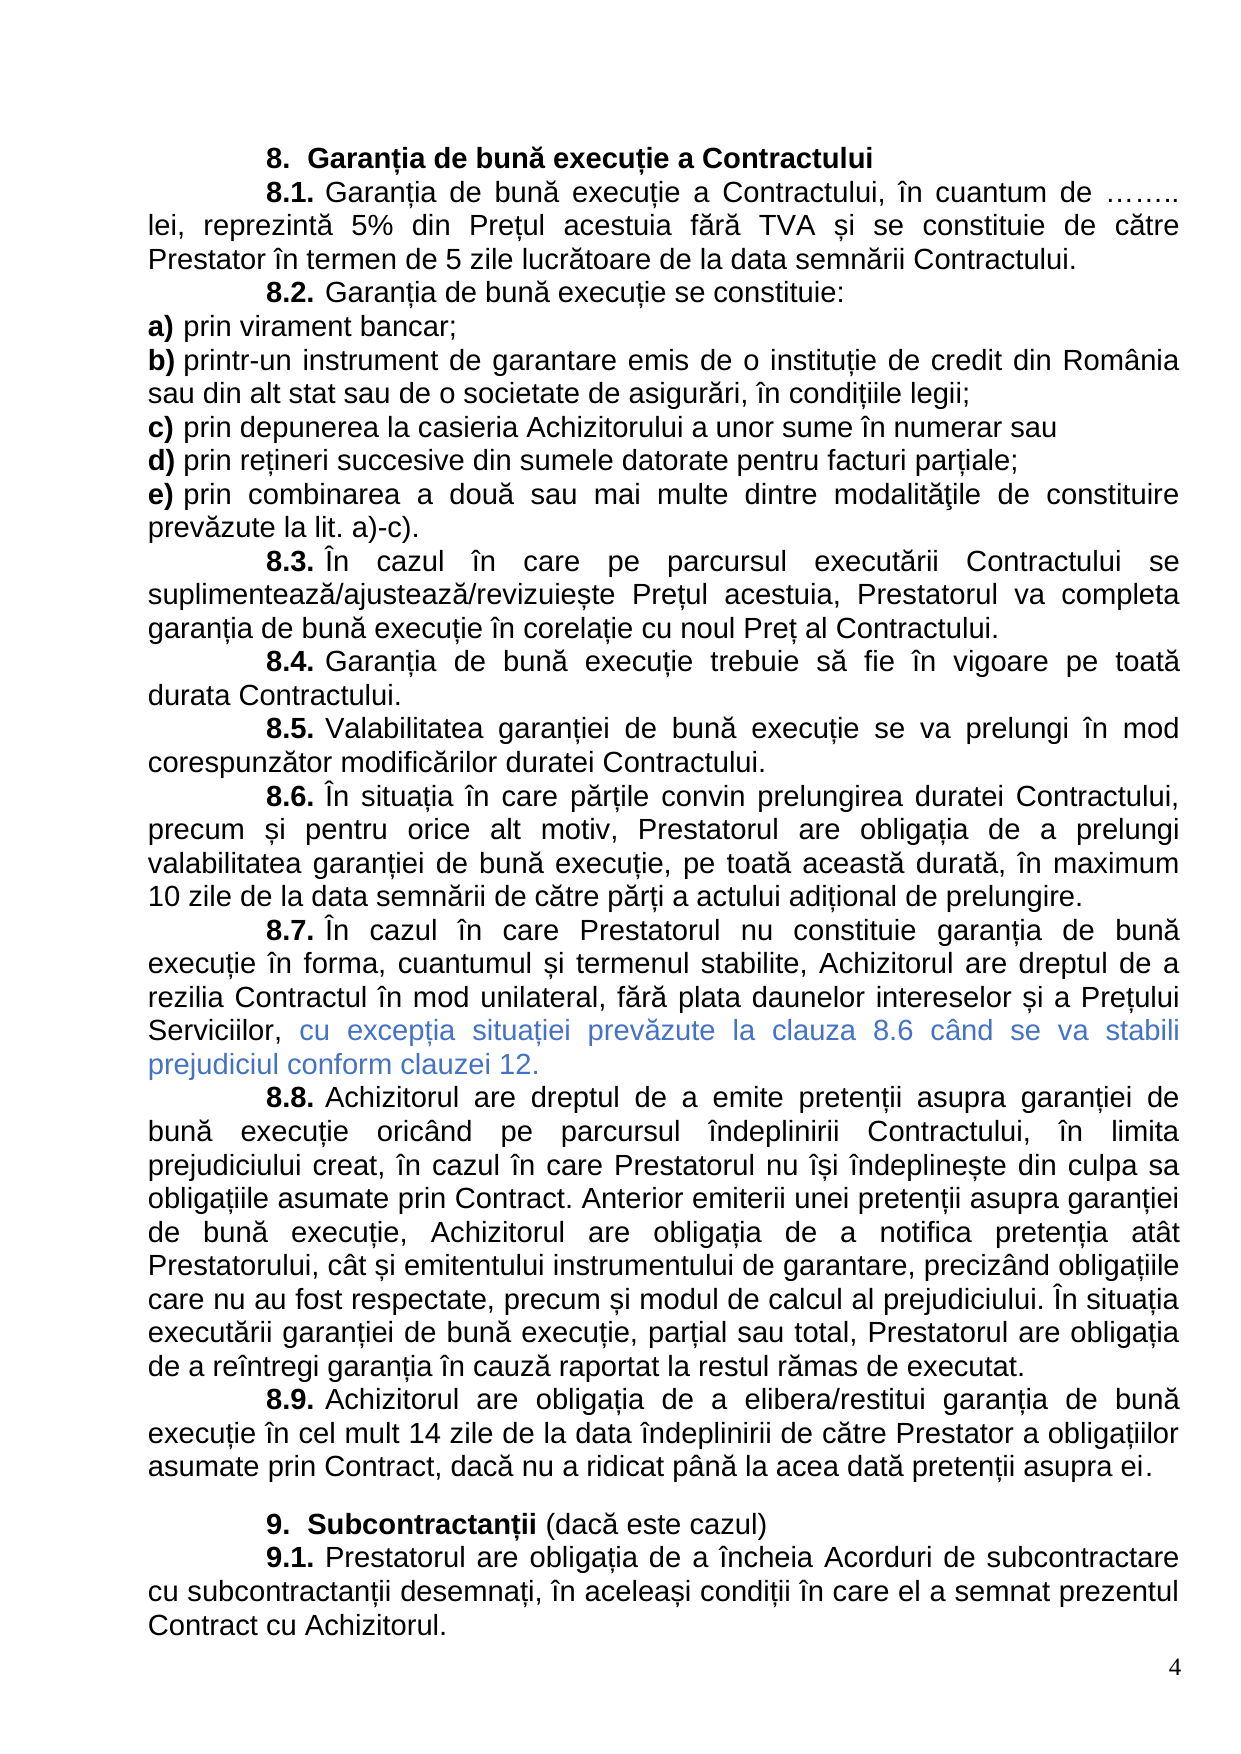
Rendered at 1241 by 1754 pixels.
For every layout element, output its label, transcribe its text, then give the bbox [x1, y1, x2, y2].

list În cazul în care pe parcursul executării Contractului se suplimentează/ajustează/revizuiește Prețul acestuia, Prestatorul va completa garanția de bună execuție în corelație cu noul Preț al Contractului. [148, 544, 1181, 644]
list prin depunerea la casieria Achizitorului a unor sume în numerar sau [148, 410, 1181, 443]
list Garanția de bună execuție a Contractului, în cuantum de …….. lei, reprezintă 5% din Prețul acestuia fără TVA și se constituie de către Prestator în termen de 5 zile lucrătoare de la data semnării Contractului. [148, 175, 1181, 276]
list Garanția de bună execuție se constituie: [148, 276, 1181, 309]
list Achizitorul are dreptul de a emite pretenții asupra garanției de bună execuție oricând pe parcursul îndeplinirii Contractului, în limita prejudiciului creat, în cazul în care Prestatorul nu își îndeplinește din culpa sa obligațiile asumate prin Contract. Anterior emiterii unei pretenții asupra garanției de bună execuție, Achizitorul are obligația de a notifica pretenția atât Prestatorului, cât și emitentului instrumentului de garantare, precizând obligațiile care nu au fost respectate, precum și modul de calcul al prejudiciului. În situația executării garanției de bună execuție, parțial sau total, Prestatorul are obligația de a reîntregi garanția în cauză raportat la restul rămas de executat. [148, 1081, 1181, 1382]
list Prestatorul are obligația de a încheia Acorduri de subcontractare cu subcontractanții desemnați, în aceleași condiții în care el a semnat prezentul Contract cu Achizitorul. [148, 1541, 1181, 1641]
list În situația în care părțile convin prelungirea duratei Contractului, precum și pentru orice alt motiv, Prestatorul are obligația de a prelungi valabilitatea garanției de bună execuție, pe toată această durată, în maximum 10 zile de la data semnării de către părți a actului adițional de prelungire. [148, 779, 1181, 913]
list Garanția de bună execuție a Contractului [148, 141, 1181, 175]
list Achizitorul are obligația de a elibera/restitui garanția de bună execuție în cel mult 14 zile de la data îndeplinirii de către Prestator a obligațiilor asumate prin Contract, dacă nu a ridicat până la acea dată pretenții asupra ei. [148, 1382, 1181, 1483]
list Valabilitatea garanției de bună execuție se va prelungi în mod corespunzător modificărilor duratei Contractului. [148, 712, 1181, 779]
list prin rețineri succesive din sumele datorate pentru facturi parțiale; [148, 443, 1181, 477]
list prin combinarea a două sau mai multe dintre modalităţile de constituire prevăzute la lit. a)-c). [148, 477, 1181, 544]
list prin virament bancar; [148, 309, 1181, 343]
list Subcontractanții (dacă este cazul) [148, 1507, 1181, 1541]
list În cazul în care Prestatorul nu constituie garanția de bună execuție în forma, cuantumul și termenul stabilite, Achizitorul are dreptul de a rezilia Contractul în mod unilateral, fără plata daunelor intereselor și a Prețului Serviciilor, cu excepția situației prevăzute la clauza 8.6 când se va stabili prejudiciul conform clauzei 12. [148, 913, 1181, 1081]
list Garanția de bună execuție trebuie să fie în vigoare pe toată durata Contractului. [148, 644, 1181, 712]
list printr-un instrument de garantare emis de o instituție de credit din România sau din alt stat sau de o societate de asigurări, în condițiile legii; [148, 343, 1181, 410]
